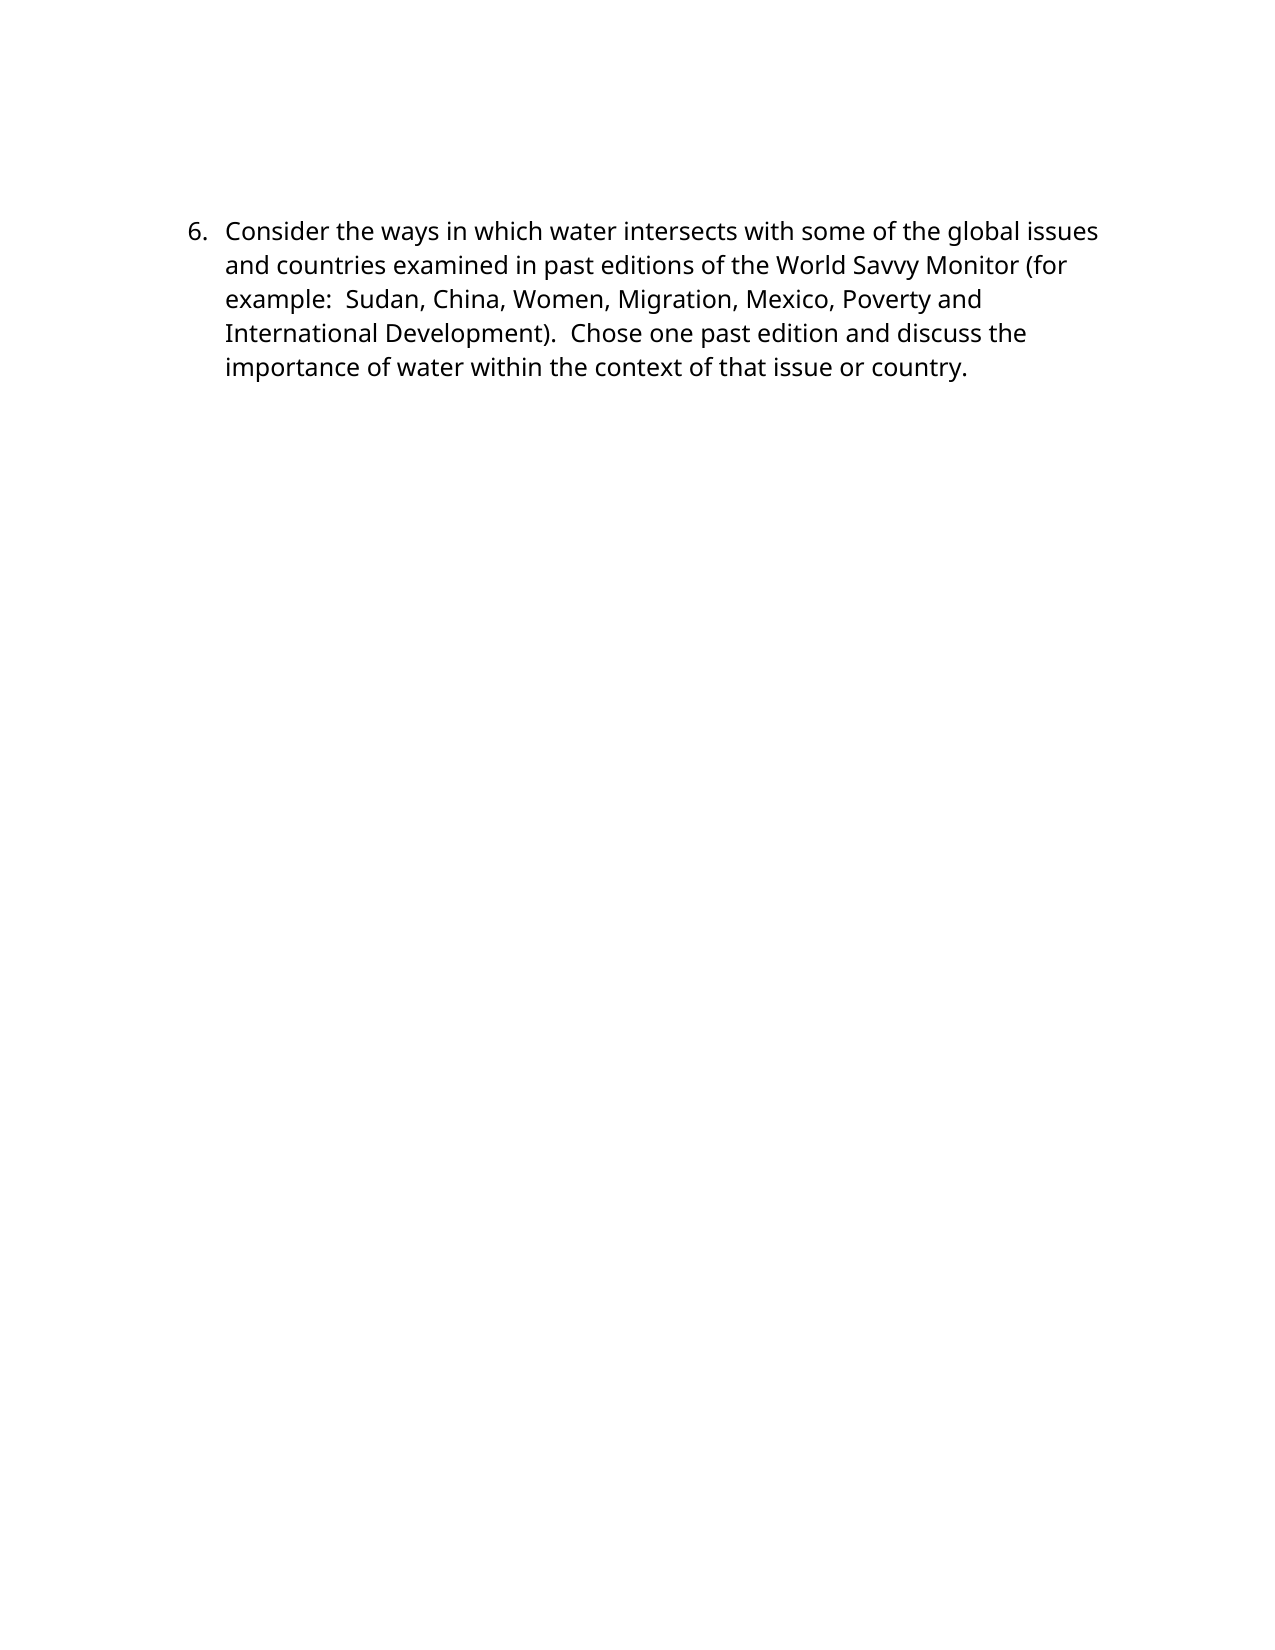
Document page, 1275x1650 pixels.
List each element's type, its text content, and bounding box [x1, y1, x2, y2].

list Consider the ways in which water intersects with some of the global issues and countries examined in past editions of the World Savvy Monitor (for example: Sudan, China, Women, Migration, Mexico, Poverty and International Development). Chose one past edition and discuss the importance of water within the context of that issue or country. [187, 213, 1125, 383]
